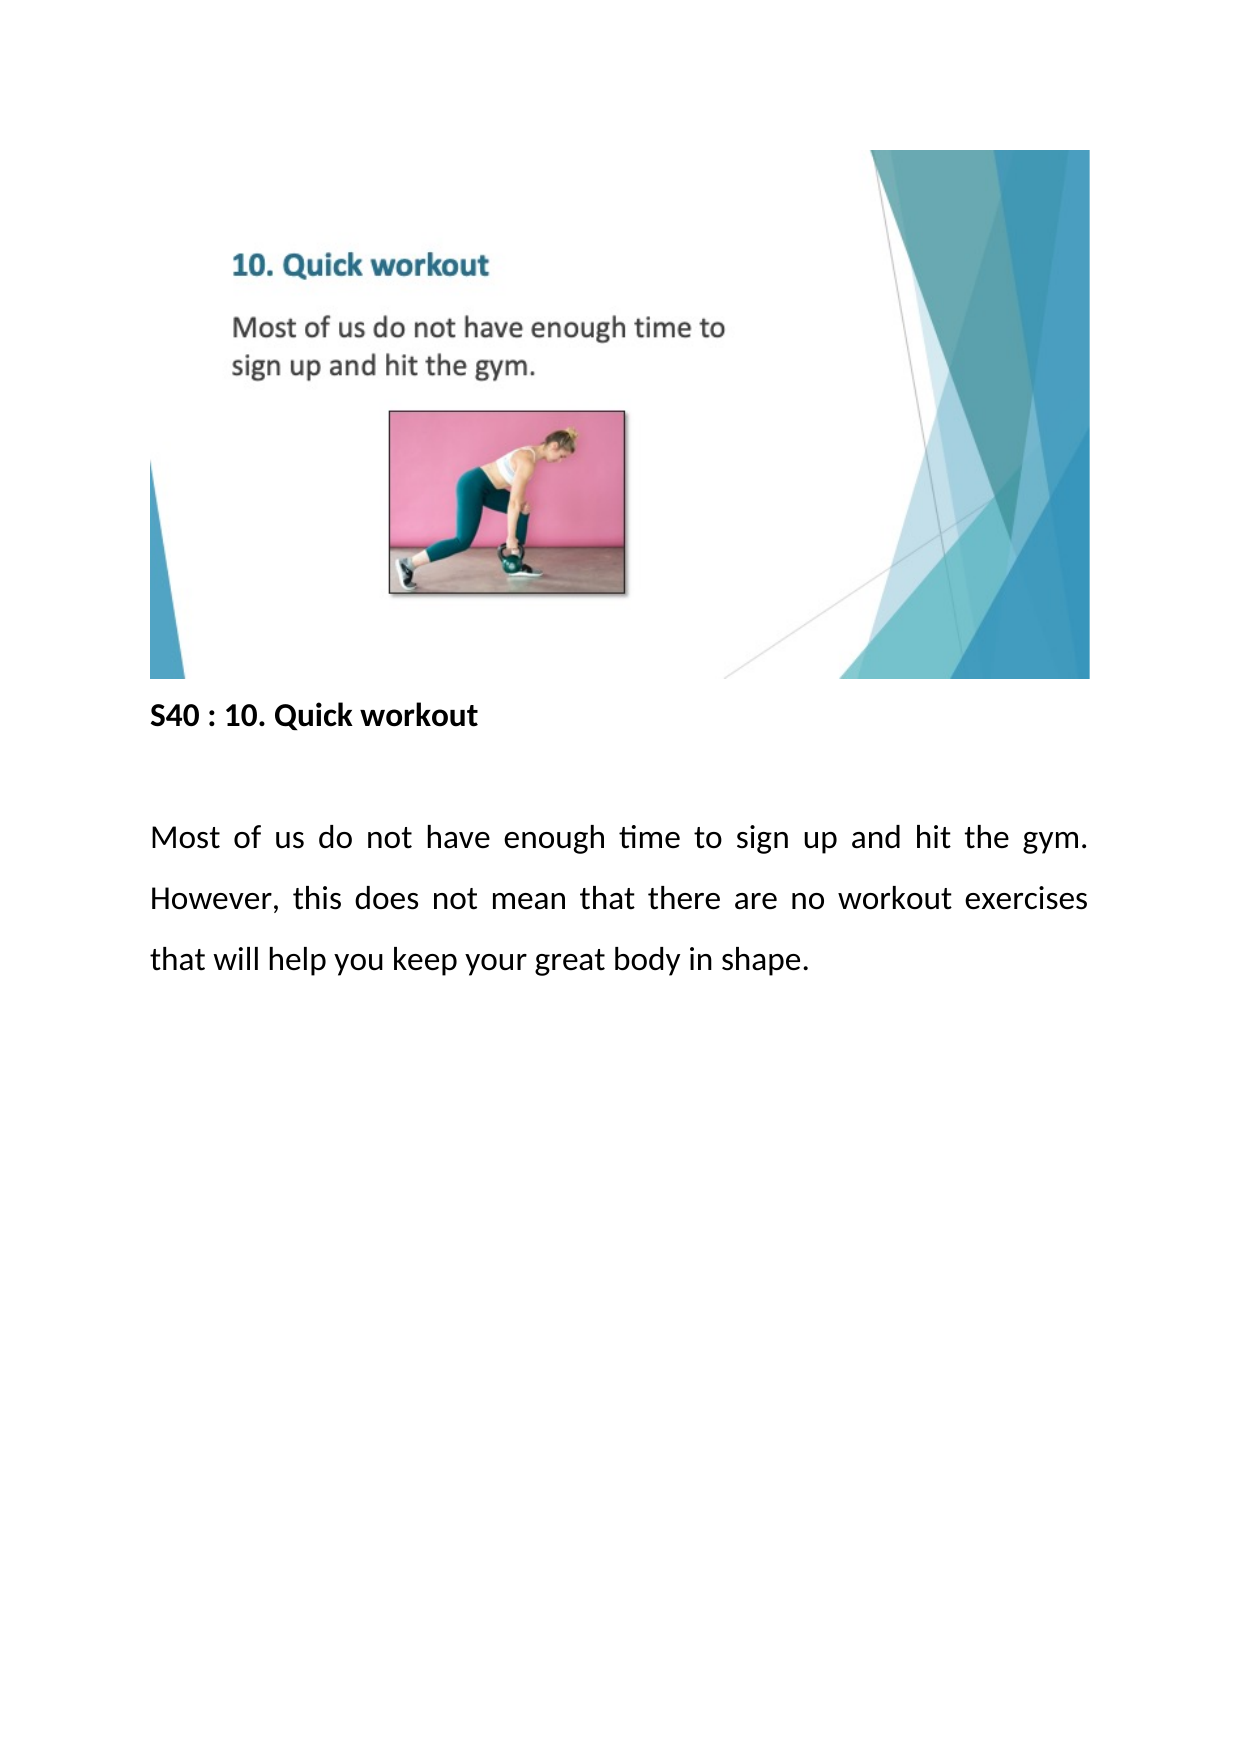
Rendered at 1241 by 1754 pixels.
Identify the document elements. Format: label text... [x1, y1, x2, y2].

text S40 : 10. Quick workout [150, 694, 1090, 734]
picture [150, 150, 1090, 679]
text Most of us do not have enough time to sign up and hit the gym. However, this does not mean that there are no workout exercises that will help you keep your great body in shape. [150, 816, 1090, 979]
